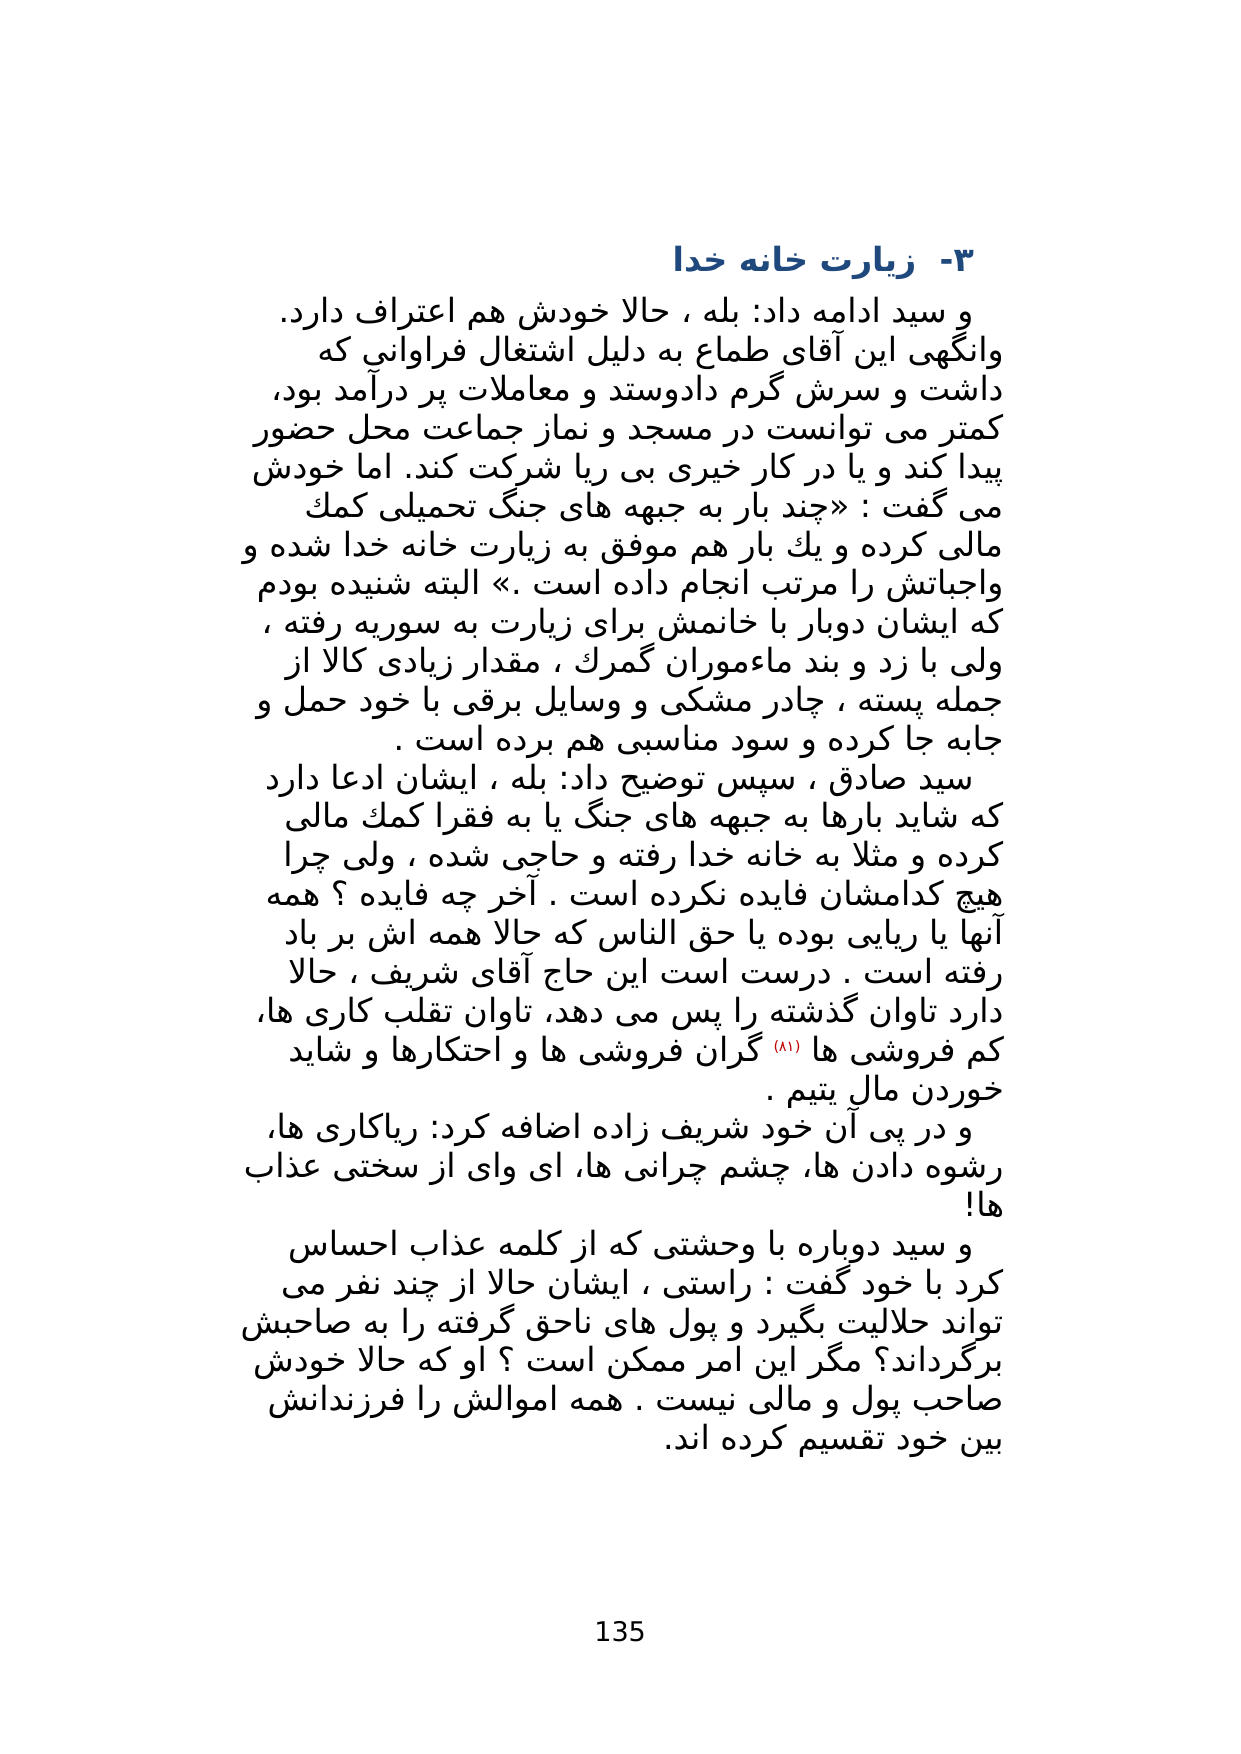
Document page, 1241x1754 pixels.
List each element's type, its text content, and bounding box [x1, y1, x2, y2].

text و سيد دوباره با وحشتى كه از كلمه عذاب احساس كرد با خود گفت : راستى ، ايشان حالا از چند نفر مى تواند حلاليت بگيرد و پول هاى ناحق گرفته را به صاحبش برگرداند؟ مگر اين امر ممكن است ؟ او كه حالا خودش صاحب پول و مالى نيست . همه اموالش را فرزندانش بين خود تقسيم كرده اند. [236, 1224, 1004, 1457]
text و سيد ادامه داد: بله ، حالا خودش هم اعتراف دارد. وانگهى اين آقاى طماع به دليل اشتغال فراوانى كه داشت و سرش گرم دادوستد و معاملات پر درآمد بود، كمتر مى توانست در مسجد و نماز جماعت محل حضور پيدا كند و يا در كار خيرى بى ريا شركت كند. اما خودش مى گفت : «چند بار به جبهه هاى جنگ تحميلى كمك مالى كرده و يك بار هم موفق به زيارت خانه خدا شده و واجباتش را مرتب انجام داده است .» البته شنيده بودم كه ايشان دوبار با خانمش براى زيارت به سوريه رفته ، ولى با زد و بند ماءموران گمرك ، مقدار زيادى كالا از جمله پسته ، چادر مشكى و وسايل برقى با خود حمل و جابه جا كرده و سود مناسبى هم برده است . [236, 292, 1004, 758]
text و در پى آن خود شريف زاده اضافه كرد: رياكارى ها، رشوه دادن ها، چشم چرانى ها، اى واى از سختى عذاب ها! [236, 1108, 1004, 1224]
subtitle ٣- زيارت خانه خدا [236, 241, 1004, 279]
text سيد صادق ، سپس توضيح داد: بله ، ايشان ادعا دارد كه شايد بارها به جبهه هاى جنگ يا به فقرا كمك مالى كرده و مثلا به خانه خدا رفته و حاجى شده ، ولى چرا هيچ كدامشان فايده نكرده است . آخر چه فايده ؟ همه آنها يا ريايى بوده يا حق الناس كه حالا همه اش بر باد رفته است . درست است اين حاج آقاى شريف ، حالا دارد تاوان گذشته را پس مى دهد، تاوان تقلب كارى ها، كم فروشى ها (٨١) گران فروشى ها و احتكارها و شايد خوردن مال يتيم . [236, 758, 1004, 1108]
